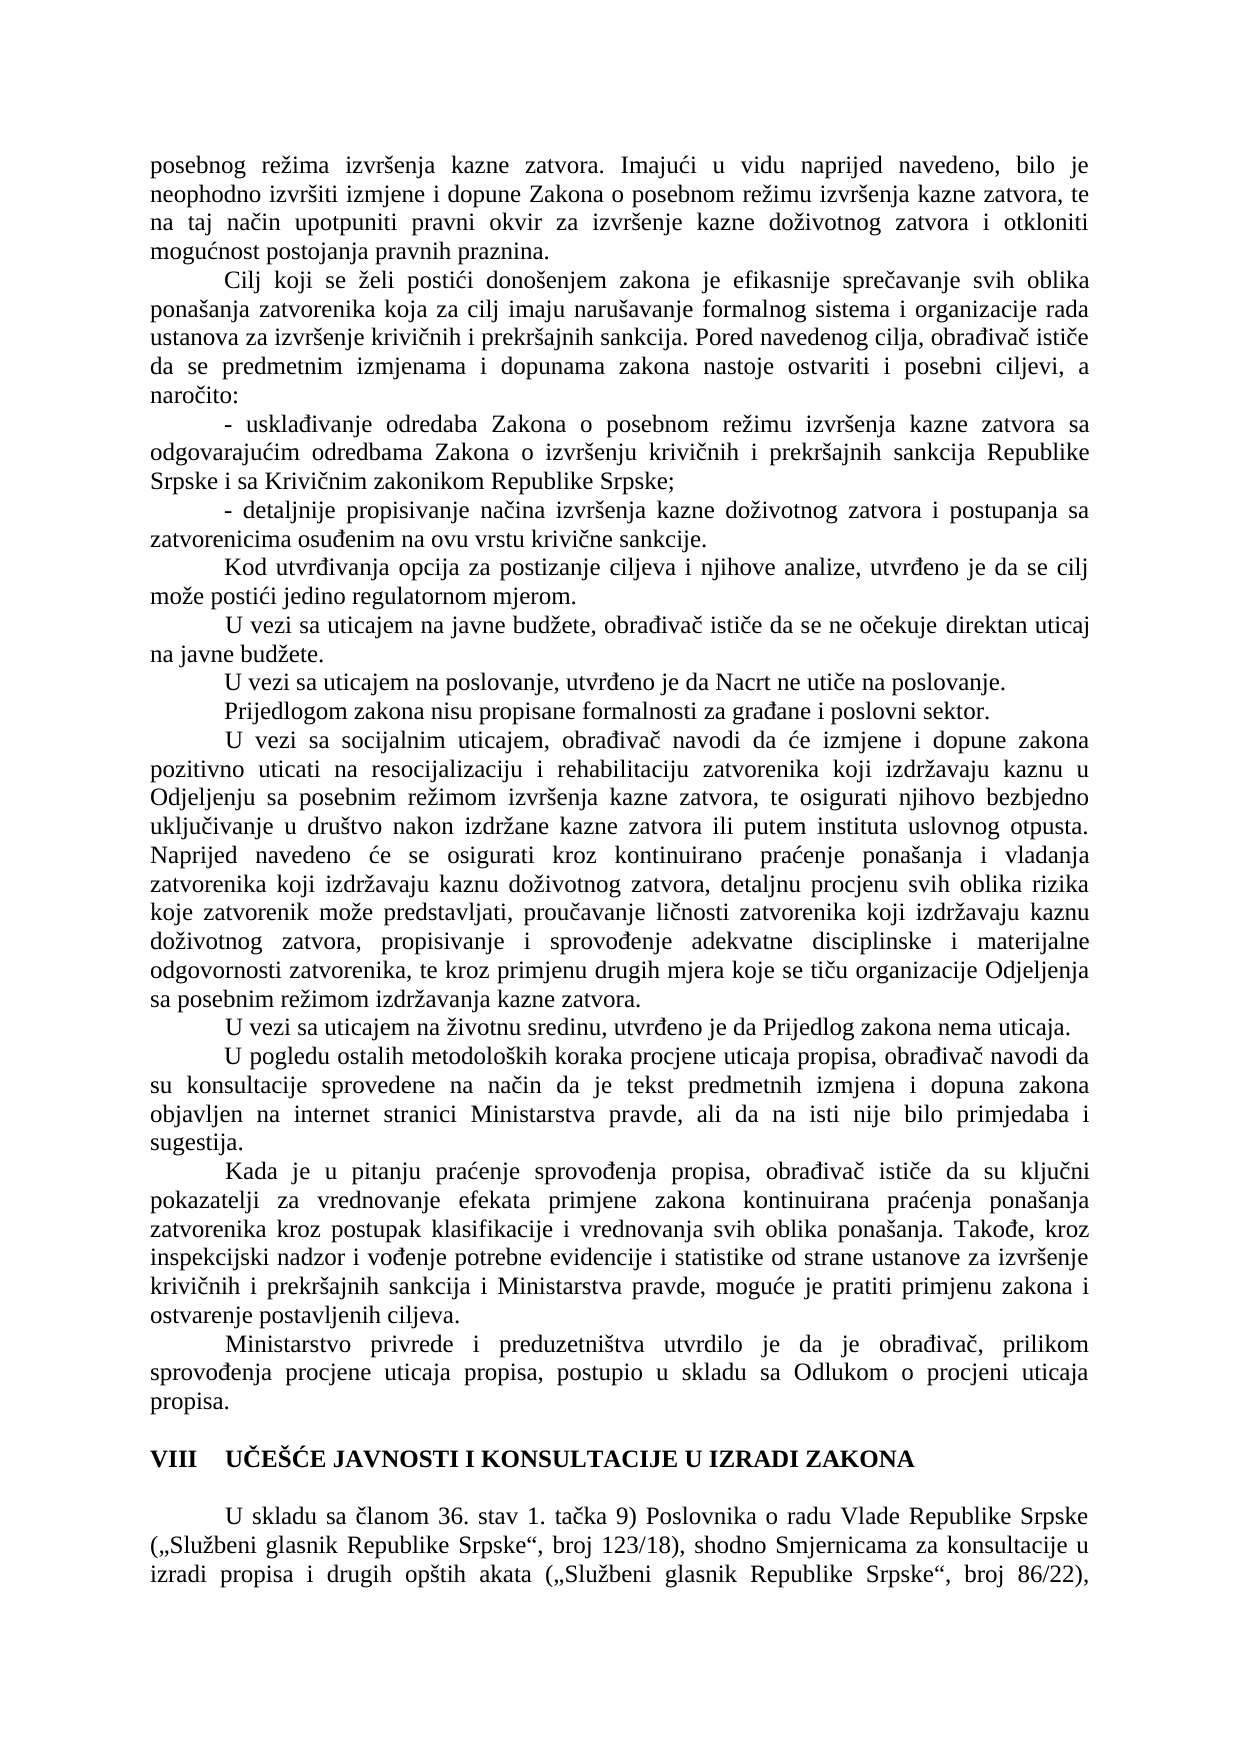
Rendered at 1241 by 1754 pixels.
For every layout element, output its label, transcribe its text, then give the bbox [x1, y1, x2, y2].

text VIII UČEŠĆE JAVNOSTI I KONSULTACIJE U IZRADI ZAKONA [150, 1444, 1090, 1472]
text U pogledu ostalih metodoloških koraka procjene uticaja propisa, obrađivač navodi da su konsultacije sprovedene na način da je tekst predmetnih izmjena i dopuna zakona objavljen na internet stranici Ministarstva pravde, ali da na isti nije bilo primjedaba i sugestija. [150, 1041, 1090, 1156]
text Cilj koji se želi postići donošenjem zakona je efikasnije sprečavanje svih oblika ponašanja zatvorenika koja za cilj imaju narušavanje formalnog sistema i organizacije rada ustanova za izvršenje krivičnih i prekršajnih sankcija. Pored navedenog cilja, obrađivač ističe da se predmetnim izmjenama i dopunama zakona nastoje ostvariti i posebni ciljevi, a naročito: [150, 265, 1090, 409]
text Kada je u pitanju praćenje sprovođenja propisa, obrađivač ističe da su ključni pokazatelji za vrednovanje efekata primjene zakona kontinuirana praćenja ponašanja zatvorenika kroz postupak klasifikacije i vrednovanja svih oblika ponašanja. Takođe, kroz inspekcijski nadzor i vođenje potrebne evidencije i statistike od strane ustanove za izvršenje krivičnih i prekršajnih sankcija i Ministarstva pravde, moguće je pratiti primjenu zakona i ostvarenje postavljenih ciljeva. [150, 1156, 1090, 1329]
text Kod utvrđivanja opcija za postizanje ciljeva i njihove analize, utvrđeno je da se cilj može postići jedino regulatornom mjerom. [150, 552, 1090, 610]
text U vezi sa socijalnim uticajem, obrađivač navodi da će izmjene i dopune zakona pozitivno uticati na resocijalizaciju i rehabilitaciju zatvorenika koji izdržavaju kaznu u Odjeljenju sa posebnim režimom izvršenja kazne zatvora, te osigurati njihovo bezbjedno uključivanje u društvo nakon izdržane kazne zatvora ili putem instituta uslovnog otpusta. Naprijed navedeno će se osigurati kroz kontinuirano praćenje ponašanja i vladanja zatvorenika koji izdržavaju kaznu doživotnog zatvora, detaljnu procjenu svih oblika rizika koje zatvorenik može predstavljati, proučavanje ličnosti zatvorenika koji izdržavaju kaznu doživotnog zatvora, propisivanje i sprovođenje adekvatne disciplinske i materijalne odgovornosti zatvorenika, te kroz primjenu drugih mjera koje se tiču organizacije Odjeljenja sa posebnim režimom izdržavanja kazne zatvora. [150, 725, 1090, 1012]
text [150, 1501, 1090, 1587]
text Ministarstvo privrede i preduzetništva utvrdilo je da je obrađivač, prilikom sprovođenja procjene uticaja propisa, postupio u skladu sa Odlukom o procjeni uticaja propisa. [150, 1329, 1090, 1415]
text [150, 150, 1090, 265]
text U vezi sa uticajem na poslovanje, utvrđeno je da Nacrt ne utiče na poslovanje. [150, 667, 1090, 696]
text U vezi sa uticajem na javne budžete, obrađivač ističe da se ne očekuje direktan uticaj na javne budžete. [150, 610, 1090, 667]
text U vezi sa uticajem na životnu sredinu, utvrđeno je da Prijedlog zakona nema uticaja. [150, 1012, 1090, 1041]
text Prijedlogom zakona nisu propisane formalnosti za građane i poslovni sektor. [150, 696, 1090, 725]
text - usklađivanje odredaba Zakona o posebnom režimu izvršenja kazne zatvora sa odgovarajućim odredbama Zakona o izvršenju krivičnih i prekršajnih sankcija Republike Srpske i sa Krivičnim zakonikom Republike Srpske; [150, 409, 1090, 495]
text - detaljnije propisivanje načina izvršenja kazne doživotnog zatvora i postupanja sa zatvorenicima osuđenim na ovu vrstu krivične sankcije. [150, 495, 1090, 552]
